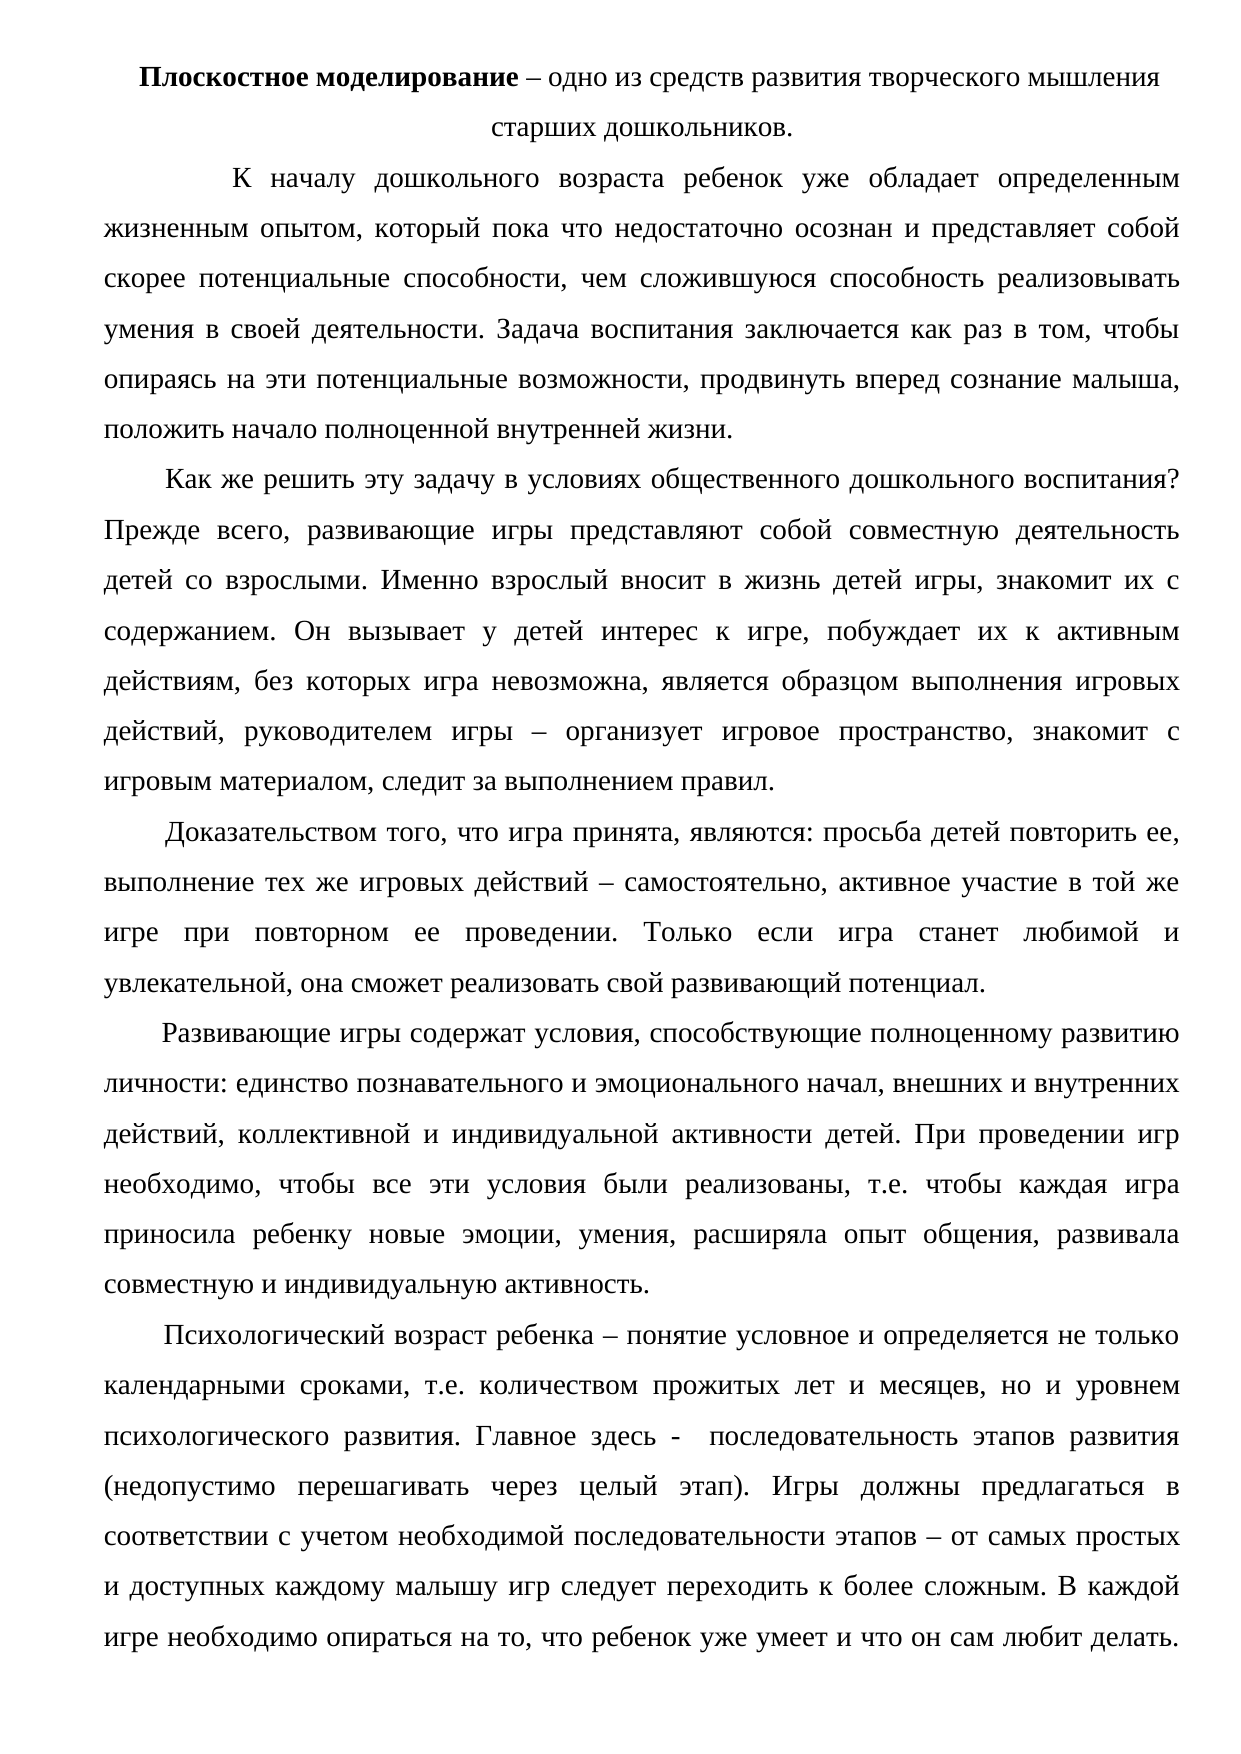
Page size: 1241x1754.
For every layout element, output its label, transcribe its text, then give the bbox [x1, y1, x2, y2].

text Развивающие игры содержат условия, способствующие полноценному развитию личности: единство познавательного и эмоционального начал, внешних и внутренних действий, коллективной и индивидуальной активности детей. При проведении игр необходимо, чтобы все эти условия были реализованы, т.е. чтобы каждая игра приносила ребенку новые эмоции, умения, расширяла опыт общения, развивала совместную и индивидуальную активность. [103, 1015, 1181, 1300]
text Плоскостное моделирование – одно из средств развития творческого мышления старших дошкольников. [103, 59, 1181, 143]
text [103, 1317, 1181, 1652]
text К началу дошкольного возраста ребенок уже обладает определенным жизненным опытом, который пока что недостаточно осознан и представляет собой скорее потенциальные способности, чем сложившуюся способность реализовывать умения в своей деятельности. Задача воспитания заключается как раз в том, чтобы опираясь на эти потенциальные возможности, продвинуть вперед сознание малыша, положить начало полноценной внутренней жизни. [103, 160, 1181, 445]
text Как же решить эту задачу в условиях общественного дошкольного воспитания? Прежде всего, развивающие игры представляют собой совместную деятельность детей со взрослыми. Именно взрослый вносит в жизнь детей игры, знакомит их с содержанием. Он вызывает у детей интерес к игре, побуждает их к активным действиям, без которых игра невозможна, является образцом выполнения игровых действий, руководителем игры – организует игровое пространство, знакомит с игровым материалом, следит за выполнением правил. [103, 462, 1181, 797]
text Доказательством того, что игра принята, являются: просьба детей повторить ее, выполнение тех же игровых действий – самостоятельно, активное участие в той же игре при повторном ее проведении. Только если игра станет любимой и увлекательной, она сможет реализовать свой развивающий потенциал. [103, 814, 1181, 998]
